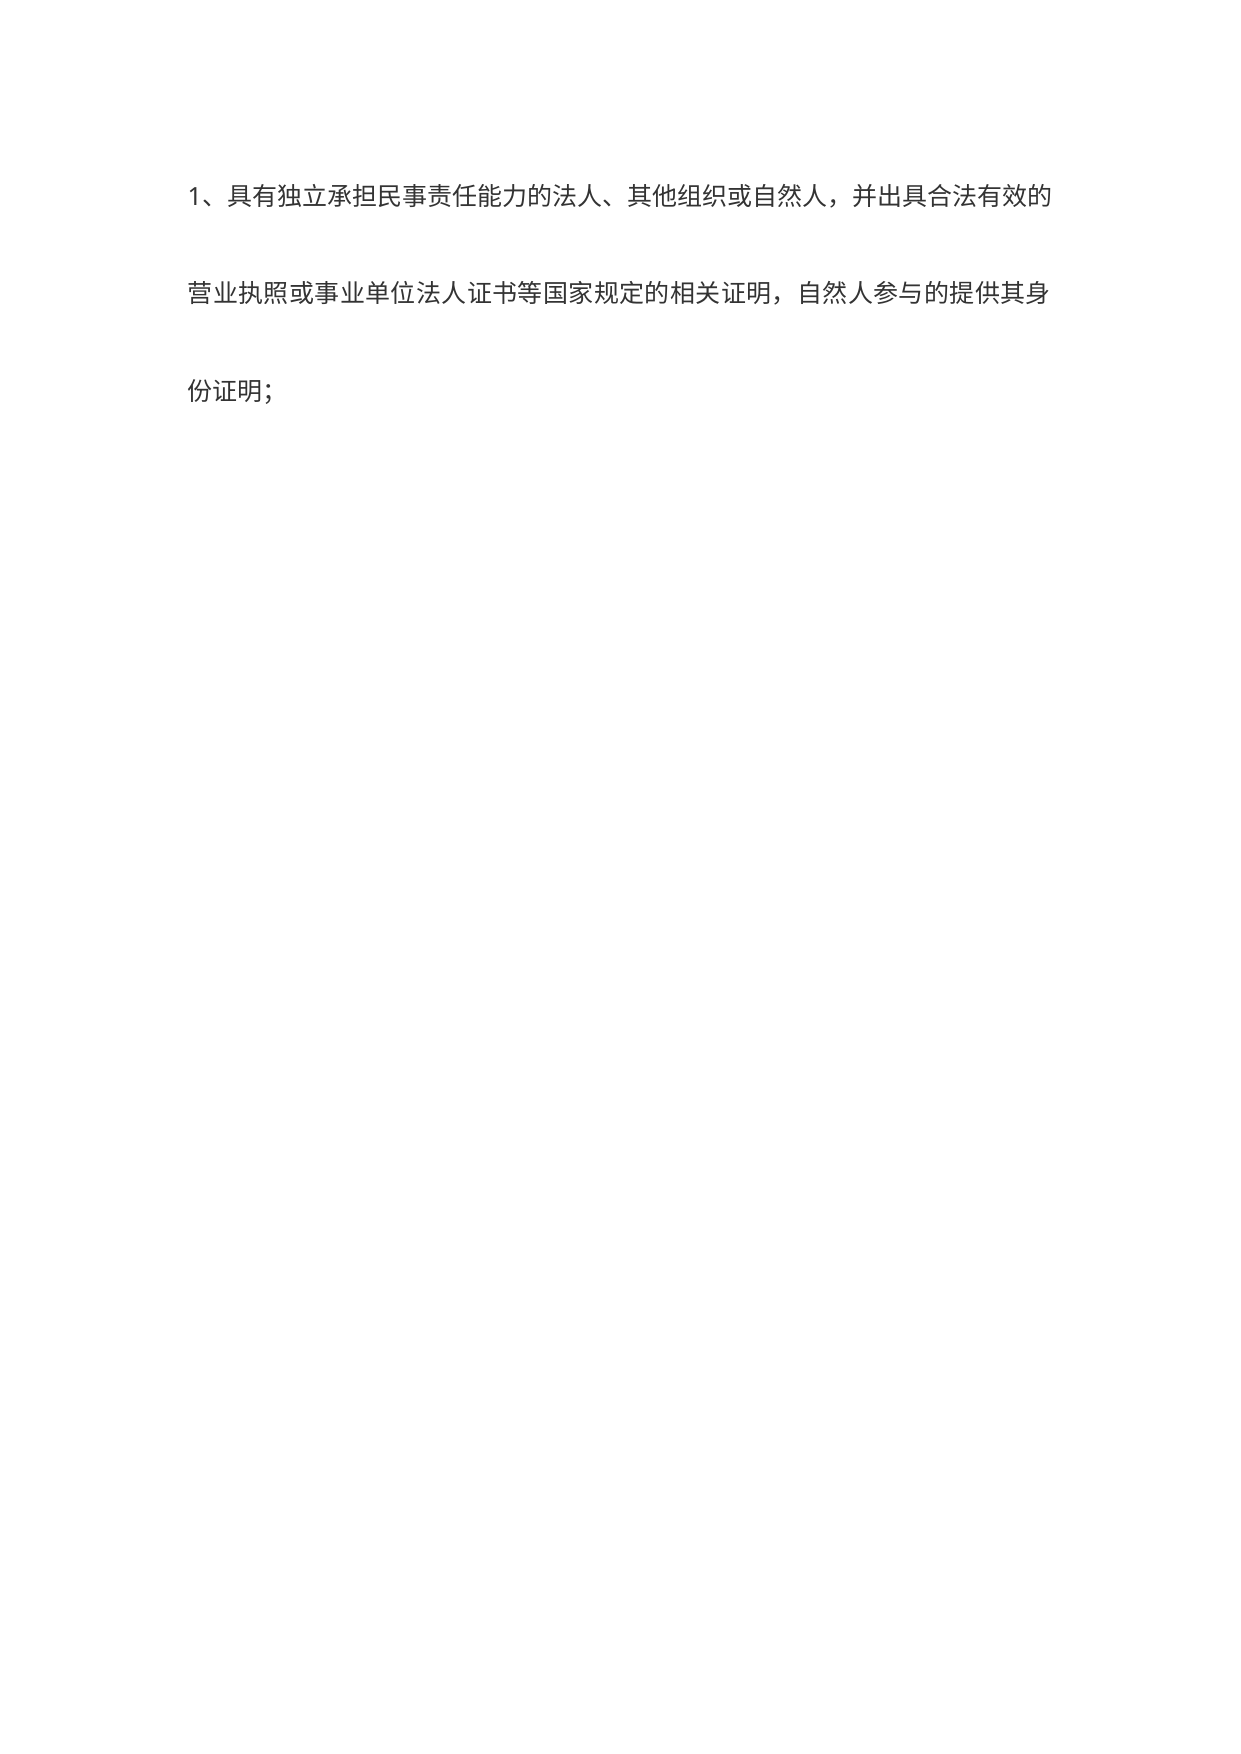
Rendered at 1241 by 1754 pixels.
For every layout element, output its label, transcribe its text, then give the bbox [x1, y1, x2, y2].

list 1、具有独立承担民事责任能力的法人、其他组织或自然人，并出具合法有效的营业执照或事业单位法人证书等国家规定的相关证明，自然人参与的提供其身份证明； [187, 162, 1053, 422]
